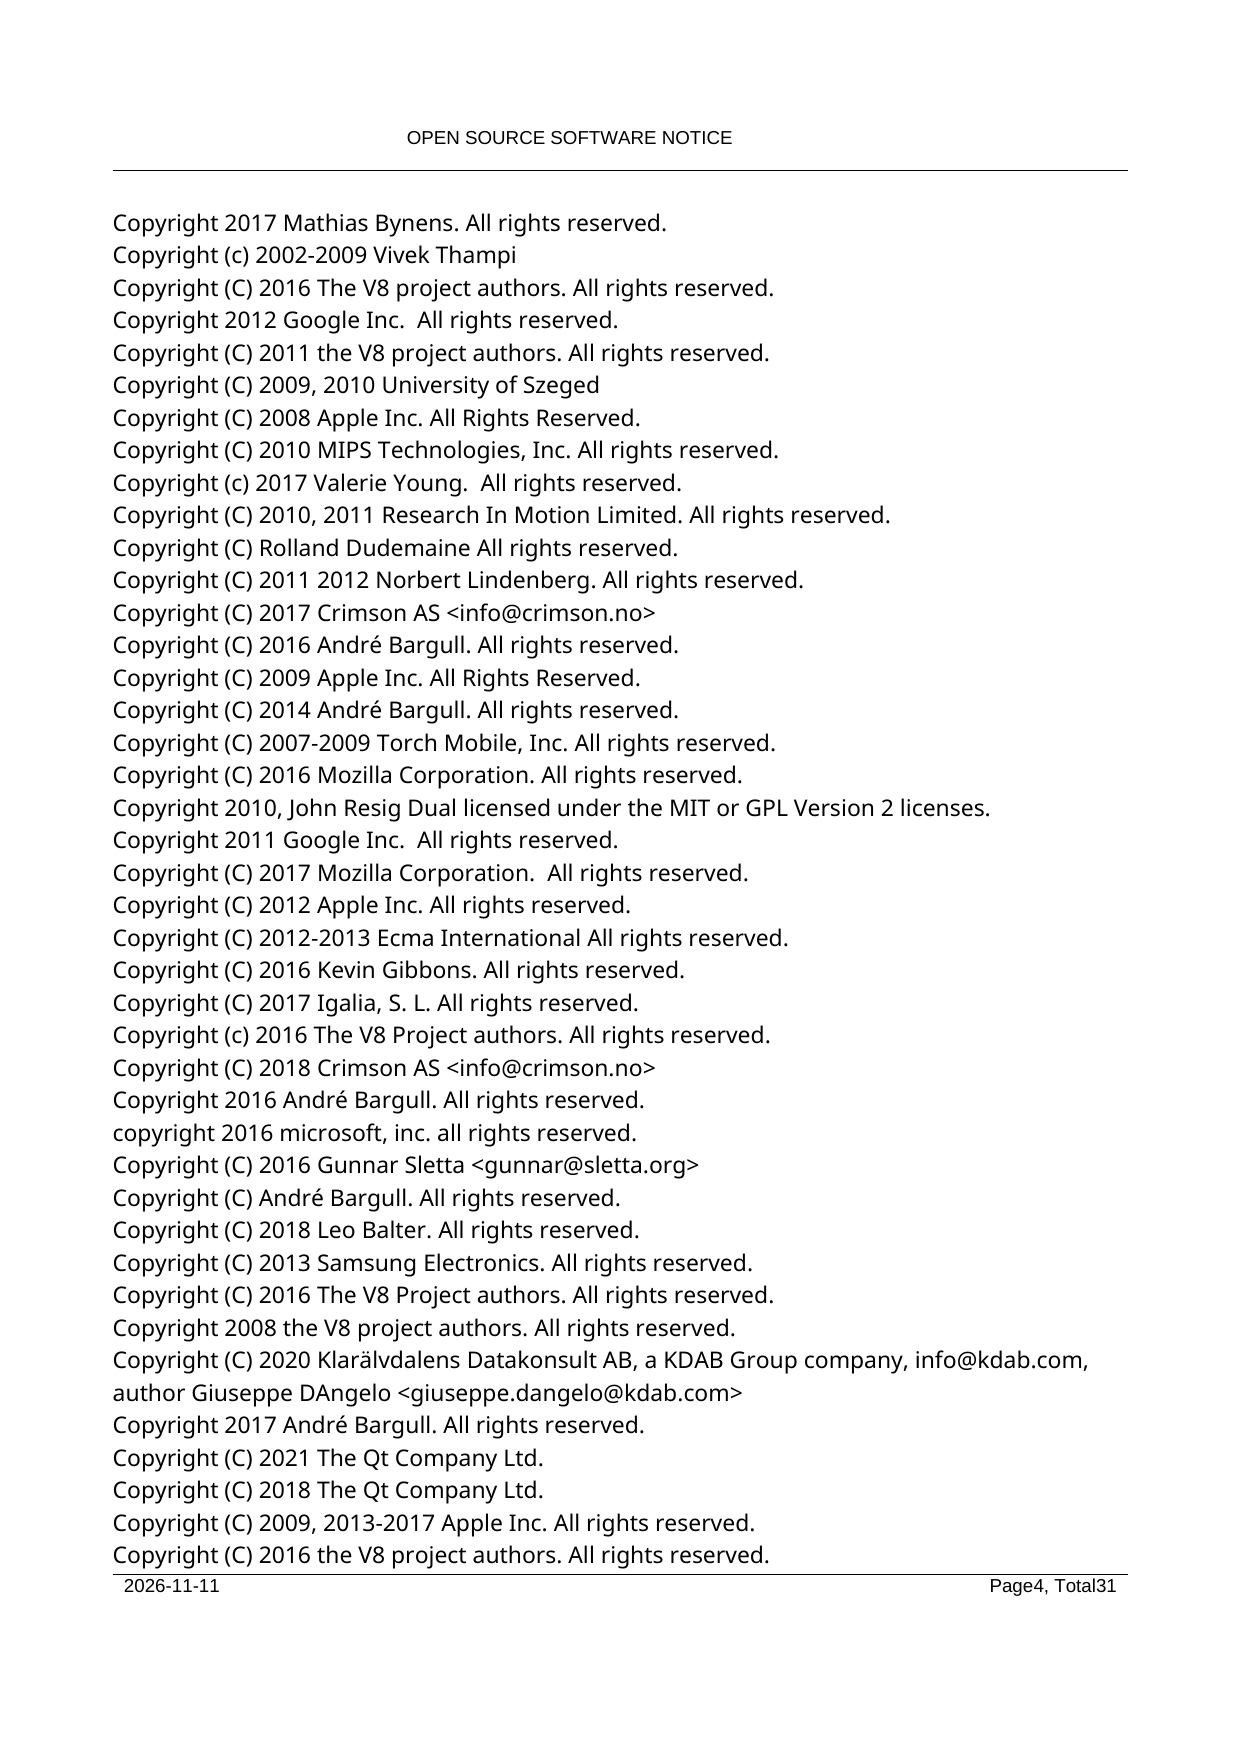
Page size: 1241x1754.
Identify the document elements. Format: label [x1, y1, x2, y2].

text [112, 206, 1128, 1571]
